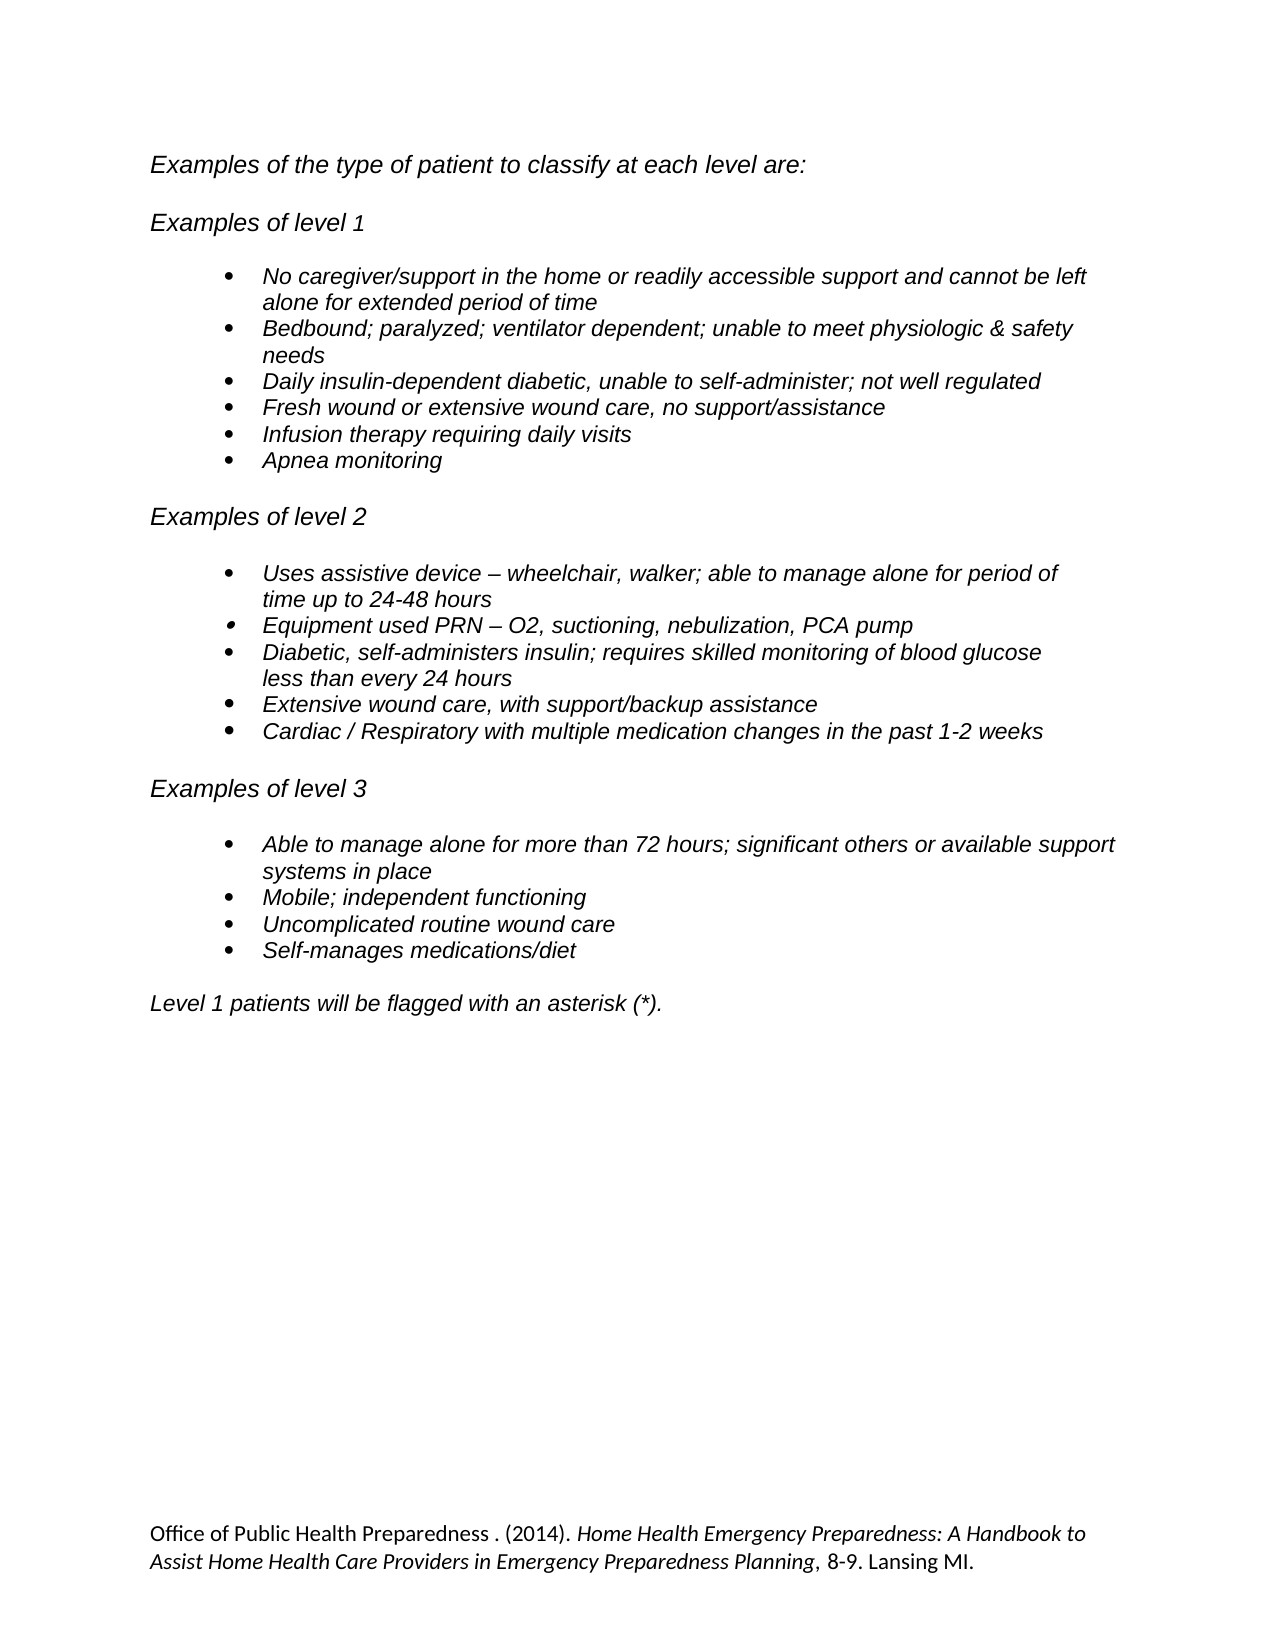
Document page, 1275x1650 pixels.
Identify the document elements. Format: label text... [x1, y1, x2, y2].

text systems in place [187, 858, 1125, 884]
text time up to 24-48 hours [187, 586, 1125, 612]
list Infusion therapy requiring daily visits [225, 421, 1125, 447]
list Uncomplicated routine wound care [225, 911, 1125, 937]
text less than every 24 hours [187, 665, 1125, 691]
list Mobile; independent functioning [225, 884, 1125, 911]
list Equipment used PRN – O2, suctioning, nebulization, PCA pump [225, 612, 1125, 639]
text Examples of level 2 [150, 502, 1125, 531]
text Examples of level 1 [150, 207, 1125, 236]
list Apnea monitoring [225, 447, 1125, 473]
text Level 1 patients will be flagged with an asterisk (*). [150, 989, 1125, 1016]
list Self-manages medications/diet [225, 937, 1125, 963]
list Fresh wound or extensive wound care, no support/assistance [225, 394, 1125, 421]
list Bedbound; paralyzed; ventilator dependent; unable to meet physiologic & safety needs [225, 315, 1125, 368]
list Cardiac / Respiratory with multiple medication changes in the past 1-2 weeks [225, 718, 1125, 745]
list Diabetic, self-administers insulin; requires skilled monitoring of blood glucose [225, 639, 1125, 665]
text Examples of the type of patient to classify at each level are: [150, 150, 1125, 179]
list Daily insulin-dependent diabetic, unable to self-administer; not well regulated [225, 368, 1125, 394]
list Able to manage alone for more than 72 hours; significant others or available support [225, 831, 1125, 858]
text Examples of level 3 [150, 774, 1125, 803]
list No caregiver/support in the home or readily accessible support and cannot be left alone for extended period of time [225, 263, 1125, 315]
list Uses assistive device – wheelchair, walker; able to manage alone for period of [225, 560, 1125, 586]
list Extensive wound care, with support/backup assistance [225, 691, 1125, 718]
